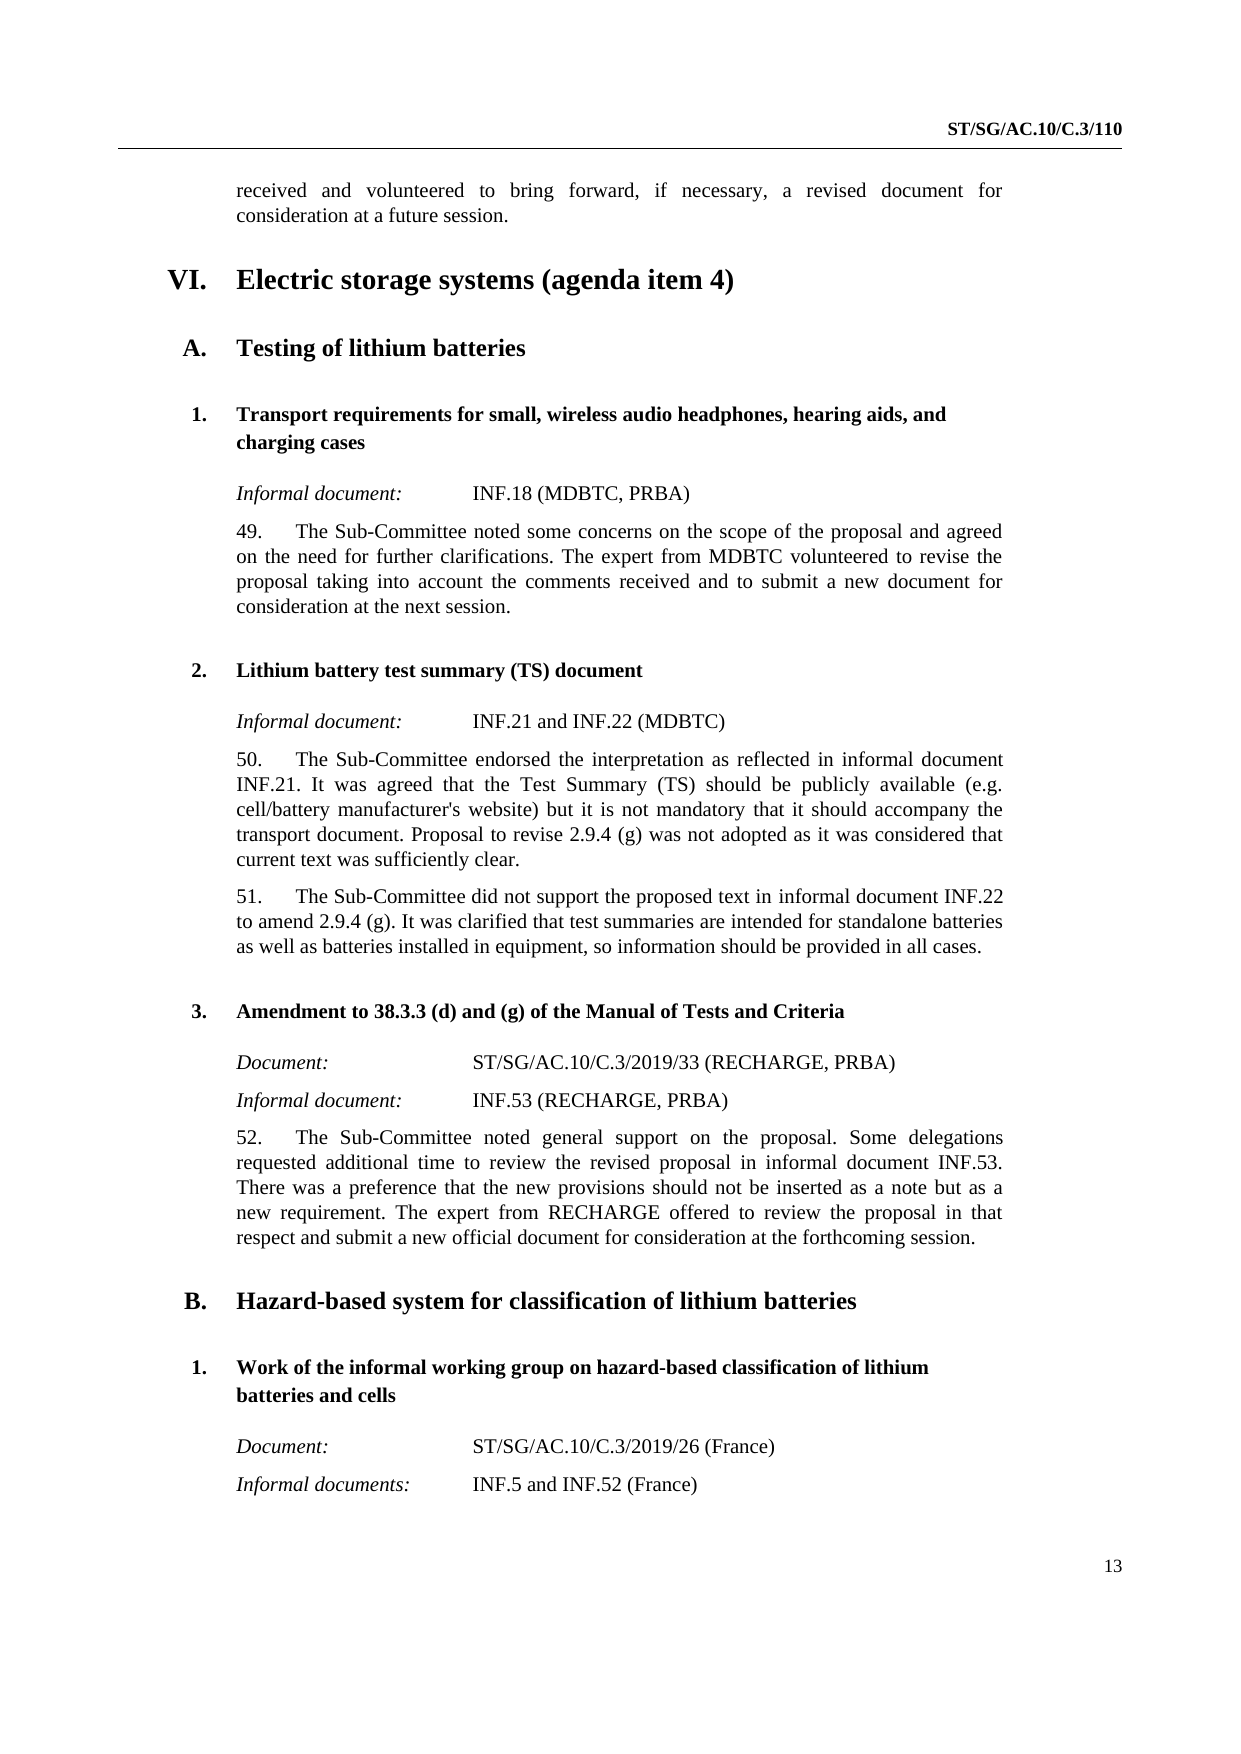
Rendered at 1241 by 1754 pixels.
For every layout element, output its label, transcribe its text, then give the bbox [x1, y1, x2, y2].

text Document: ST/SG/AC.10/C.3/2019/26 (France) [236, 1433, 1122, 1458]
text 49. The Sub-Committee noted some concerns on the scope of the proposal and agreed on the need for further clarifications. The expert from MDBTC volunteered to revise the proposal taking into account the comments received and to submit a new document for consideration at the next session. [236, 518, 1004, 618]
text VI. Electric storage systems (agenda item 4) [118, 265, 1004, 296]
text 51. The Sub-Committee did not support the proposed text in informal document INF.22 to amend 2.9.4 (g). It was clarified that test summaries are intended for standalone batteries as well as batteries installed in equipment, so information should be provided in all cases. [236, 883, 1004, 958]
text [236, 177, 1004, 227]
text Informal document: INF.18 (MDBTC, PRBA) [236, 480, 1122, 505]
text 52. The Sub-Committee noted general support on the proposal. Some delegations requested additional time to review the revised proposal in informal document INF.53. There was a preference that the new provisions should not be inserted as a note but as a new requirement. The expert from RECHARGE offered to review the proposal in that respect and submit a new official document for consideration at the forthcoming session. [236, 1124, 1004, 1249]
text Informal document: INF.21 and INF.22 (MDBTC) [236, 708, 1122, 733]
text Document: ST/SG/AC.10/C.3/2019/33 (RECHARGE, PRBA) [236, 1049, 1122, 1074]
text Informal documents: INF.5 and INF.52 (France) [236, 1471, 1122, 1496]
text Informal document: INF.53 (RECHARGE, PRBA) [236, 1087, 1122, 1112]
text B. Hazard-based system for classification of lithium batteries [118, 1287, 1004, 1315]
text 1. Work of the informal working group on hazard-based classification of lithium batteries and cells [118, 1352, 1004, 1408]
text 50. The Sub-Committee endorsed the interpretation as reflected in informal document INF.21. It was agreed that the Test Summary (TS) should be publicly available (e.g. cell/battery manufacturer's website) but it is not mandatory that it should accompany the transport document. Proposal to revise 2.9.4 (g) was not adopted as it was considered that current text was sufficiently clear. [236, 746, 1004, 871]
text 3. Amendment to 38.3.3 (d) and (g) of the Manual of Tests and Criteria [118, 996, 1004, 1024]
text 1. Transport requirements for small, wireless audio headphones, hearing aids, and charging cases [118, 399, 1004, 455]
text 2. Lithium battery test summary (TS) document [118, 655, 1004, 683]
text A. Testing of lithium batteries [118, 333, 1004, 362]
